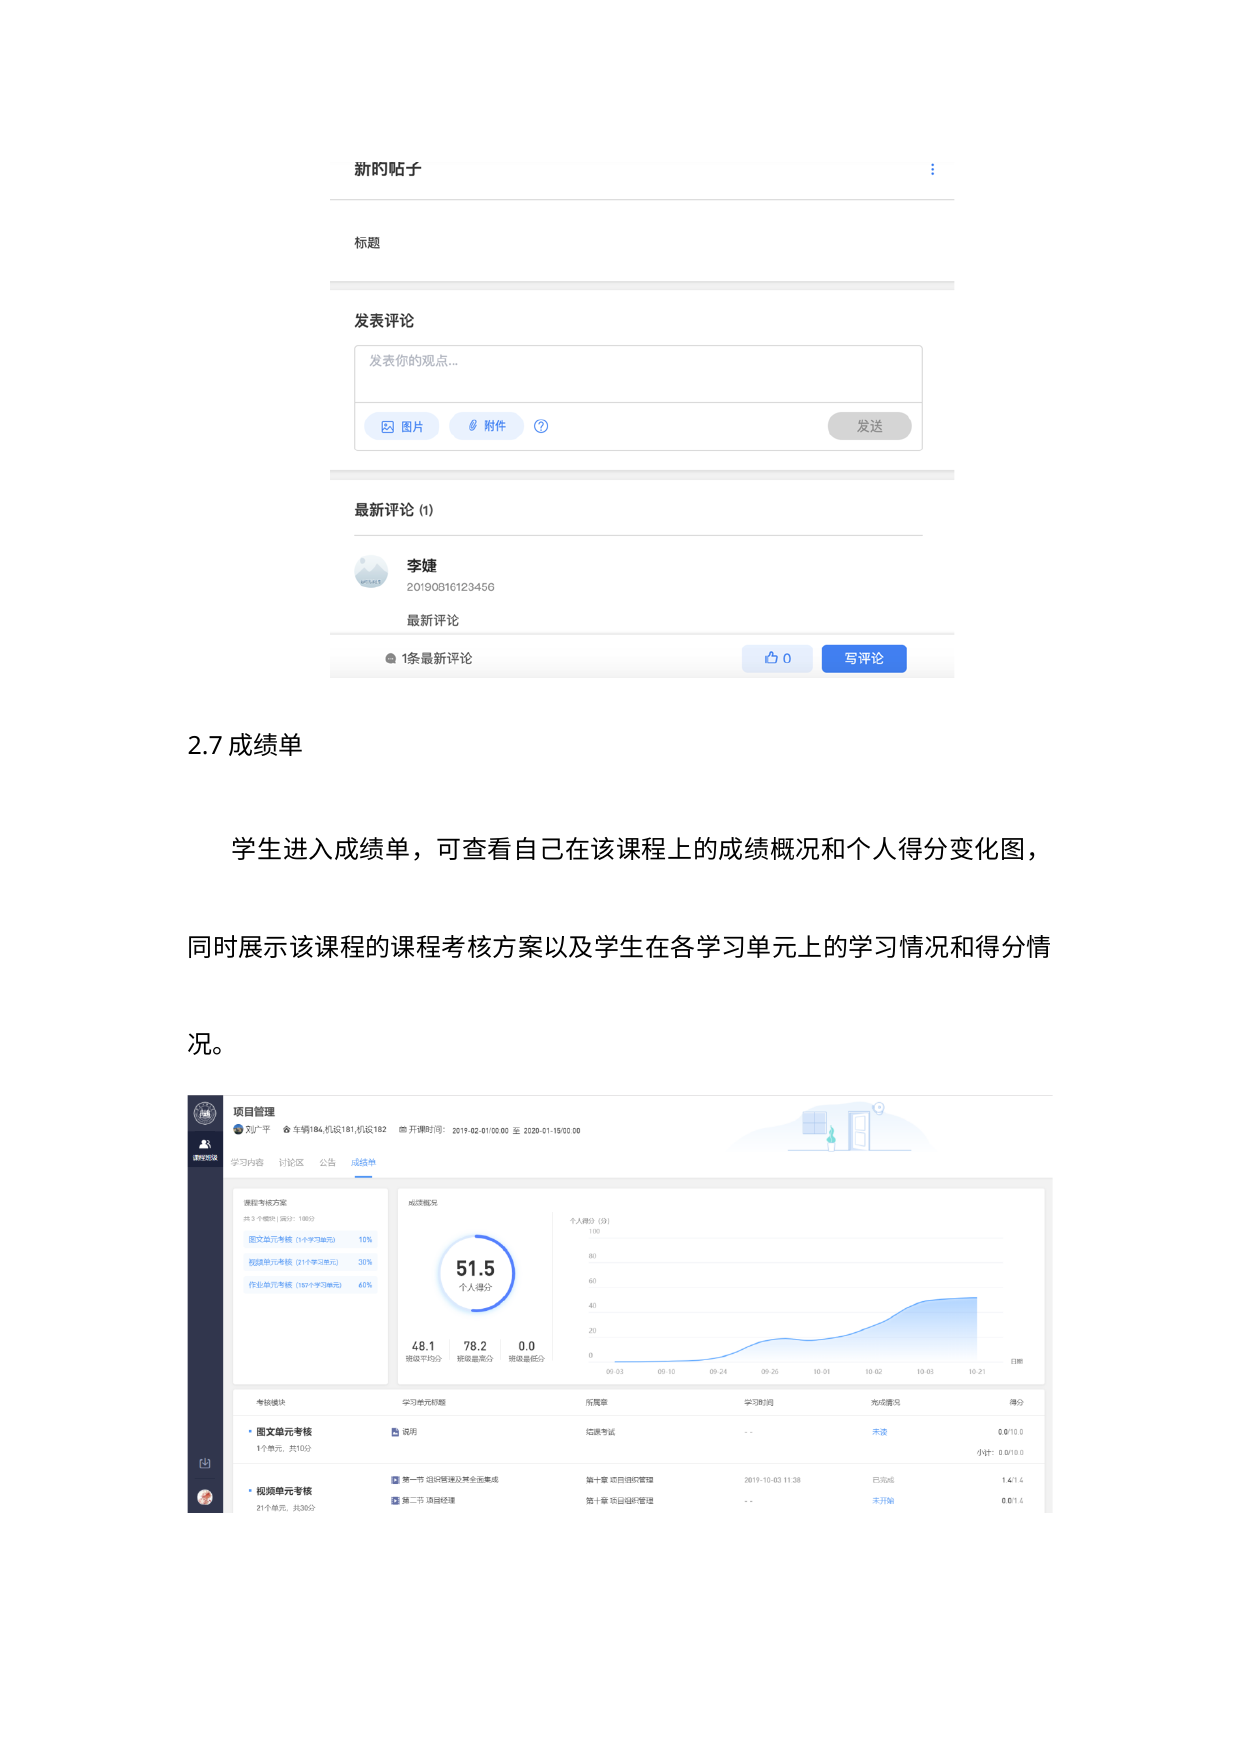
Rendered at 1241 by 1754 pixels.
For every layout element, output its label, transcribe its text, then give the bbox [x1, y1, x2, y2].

text 学生进入成绩单，可查看自己在该课程上的成绩概况和个人得分变化图，同时展示该课程的课程考核方案以及学生在各学习单元上的学习情况和得分情况。 [187, 815, 1053, 1075]
picture [330, 162, 955, 678]
subtitle 2.7成绩单 [187, 711, 1053, 776]
picture [187, 1093, 1053, 1513]
